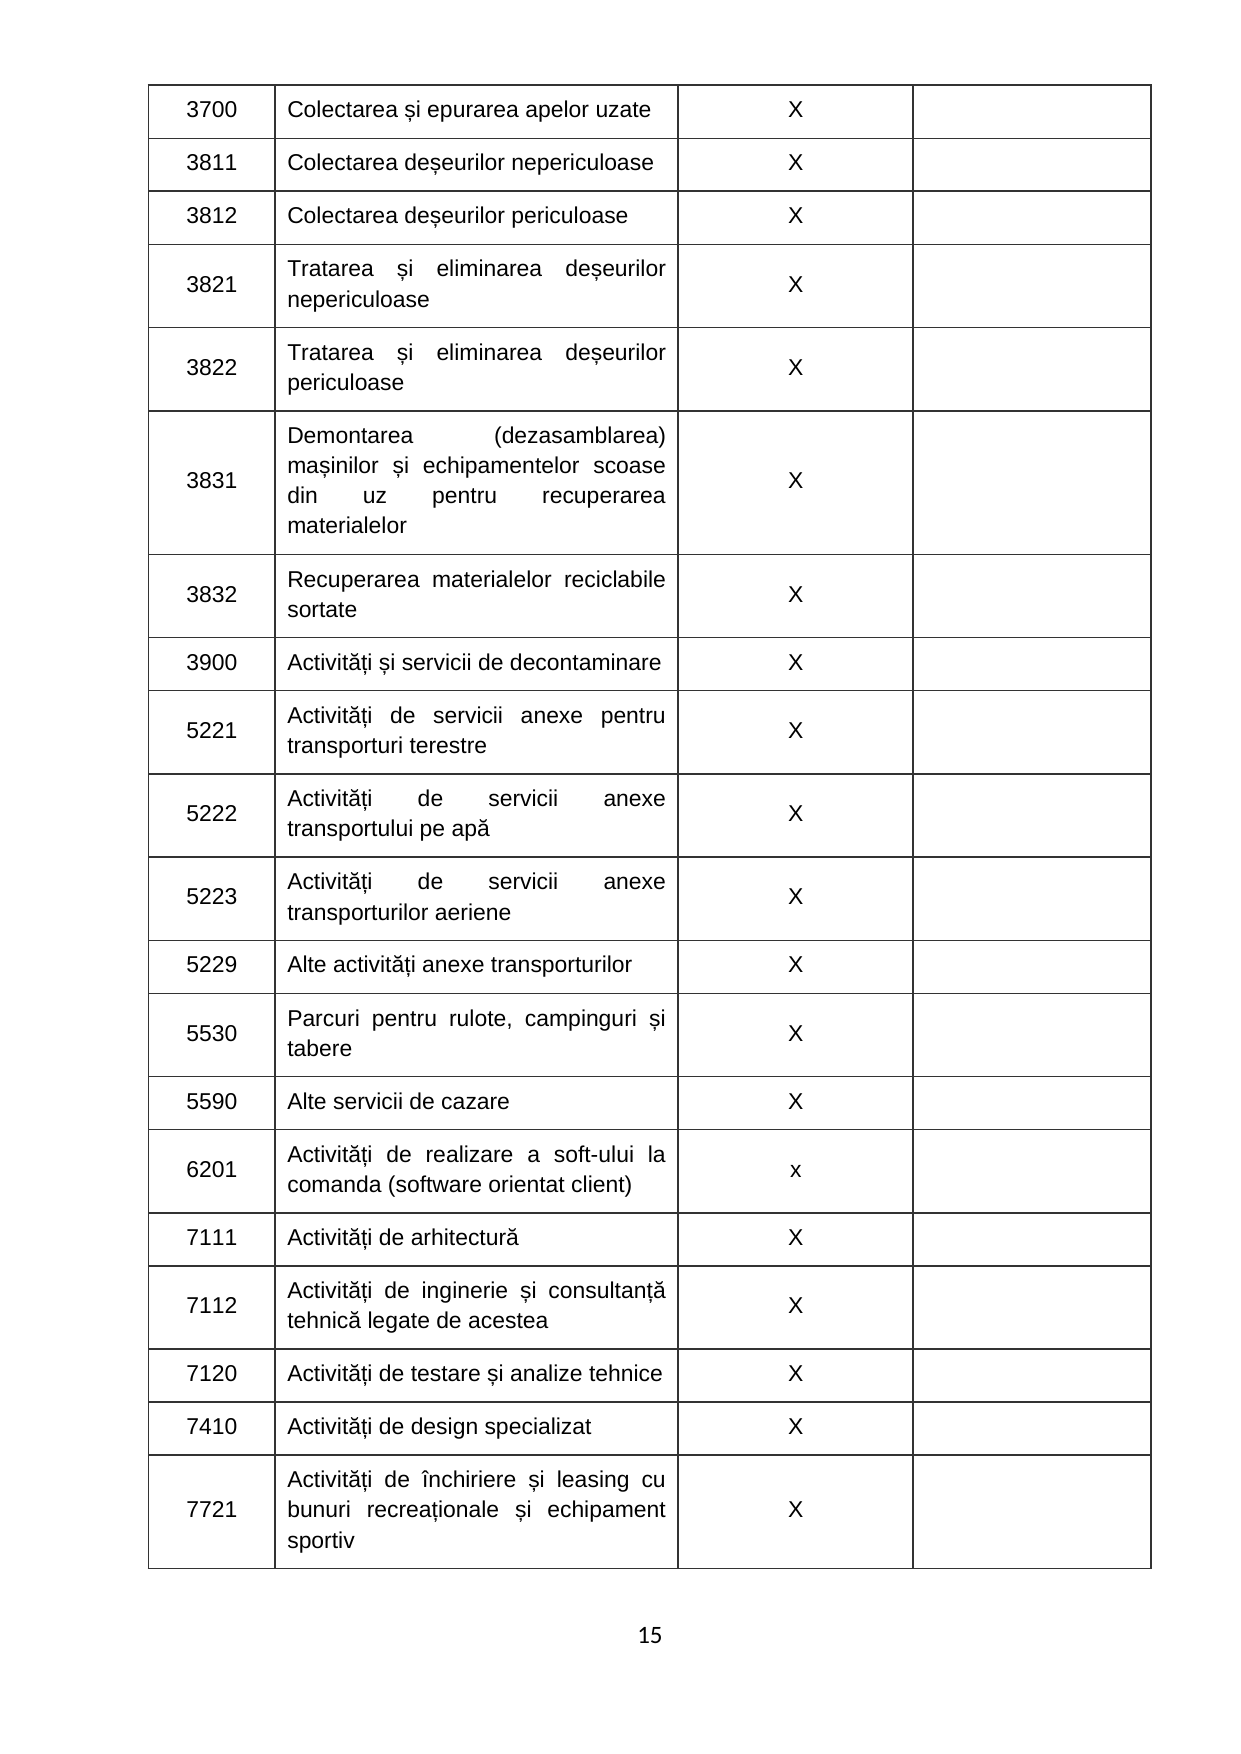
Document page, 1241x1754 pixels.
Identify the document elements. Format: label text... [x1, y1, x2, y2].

table_cell 3822 [149, 328, 274, 410]
table_cell Colectarea deșeurilor nepericuloase [276, 139, 677, 190]
table_cell X [679, 941, 912, 992]
table_cell X [679, 1077, 912, 1129]
table_cell Activități de realizare a soft-ului la comanda (software orientat client) [276, 1130, 677, 1212]
table_cell 5229 [149, 941, 274, 992]
table_cell 3832 [149, 555, 274, 637]
table_cell [914, 328, 1150, 410]
table_cell 3831 [149, 412, 274, 553]
table_cell [914, 994, 1150, 1076]
table_cell Tratarea și eliminarea deșeurilor periculoase [276, 328, 677, 410]
table_cell X [679, 1214, 912, 1265]
table_cell X [679, 858, 912, 939]
table_cell [914, 245, 1150, 327]
table_cell [914, 555, 1150, 637]
table_cell Colectarea deșeurilor periculoase [276, 192, 677, 243]
table_cell [914, 1403, 1150, 1454]
table_cell 7111 [149, 1214, 274, 1265]
table_cell X [679, 1350, 912, 1401]
table_cell [914, 86, 1150, 137]
table_cell Activități de design specializat [276, 1403, 677, 1454]
table_cell X [679, 775, 912, 856]
table_cell Activități de servicii anexe transporturilor aeriene [276, 858, 677, 939]
table_cell 3812 [149, 192, 274, 243]
table_cell Demontarea (dezasamblarea) mașinilor și echipamentelor scoase din uz pentru recuperarea materialelor [276, 412, 677, 553]
table_cell Activități și servicii de decontaminare [276, 638, 677, 690]
table_cell X [679, 245, 912, 327]
table_cell Tratarea și eliminarea deșeurilor nepericuloase [276, 245, 677, 327]
table_cell [914, 192, 1150, 243]
table_cell 5223 [149, 858, 274, 939]
table_cell X [679, 192, 912, 243]
table_cell [914, 638, 1150, 690]
table_cell Activități de servicii anexe transportului pe apă [276, 775, 677, 856]
table_cell [914, 1214, 1150, 1265]
table_cell [914, 1267, 1150, 1348]
table_cell 7410 [149, 1403, 274, 1454]
table_cell X [679, 139, 912, 190]
table_cell Alte servicii de cazare [276, 1077, 677, 1129]
table_cell [914, 1456, 1150, 1568]
table_cell 7112 [149, 1267, 274, 1348]
table_cell [914, 858, 1150, 939]
table_cell 3900 [149, 638, 274, 690]
table_cell X [679, 994, 912, 1076]
table_cell 5222 [149, 775, 274, 856]
table_cell [914, 775, 1150, 856]
table_cell Activități de servicii anexe pentru transporturi terestre [276, 691, 677, 773]
table_cell 7721 [149, 1456, 274, 1568]
table_cell Activități de închiriere și leasing cu bunuri recreaționale și echipament sportiv [276, 1456, 677, 1568]
table_cell X [679, 638, 912, 690]
table_cell 5590 [149, 1077, 274, 1129]
table_cell Colectarea și epurarea apelor uzate [276, 86, 677, 137]
table_cell Activități de arhitectură [276, 1214, 677, 1265]
table_cell Parcuri pentru rulote, campinguri și tabere [276, 994, 677, 1076]
table_cell [914, 139, 1150, 190]
table_cell Activități de testare și analize tehnice [276, 1350, 677, 1401]
table_cell X [679, 1456, 912, 1568]
table_cell x [679, 1130, 912, 1212]
table_cell 5530 [149, 994, 274, 1076]
table_cell [914, 412, 1150, 553]
table_cell X [679, 1403, 912, 1454]
table_cell [914, 941, 1150, 992]
table_cell X [679, 86, 912, 137]
table_cell X [679, 412, 912, 553]
table_cell 3821 [149, 245, 274, 327]
table_cell [914, 1077, 1150, 1129]
table_cell [914, 691, 1150, 773]
table_cell Alte activități anexe transporturilor [276, 941, 677, 992]
table_cell X [679, 555, 912, 637]
table_cell Recuperarea materialelor reciclabile sortate [276, 555, 677, 637]
table_cell X [679, 328, 912, 410]
table_cell 7120 [149, 1350, 274, 1401]
table_cell 3700 [149, 86, 274, 137]
table_cell [914, 1350, 1150, 1401]
table_cell 5221 [149, 691, 274, 773]
table_cell [914, 1130, 1150, 1212]
table_cell X [679, 691, 912, 773]
table_cell 6201 [149, 1130, 274, 1212]
table_cell Activități de inginerie și consultanță tehnică legate de acestea [276, 1267, 677, 1348]
table_cell X [679, 1267, 912, 1348]
table_cell 3811 [149, 139, 274, 190]
